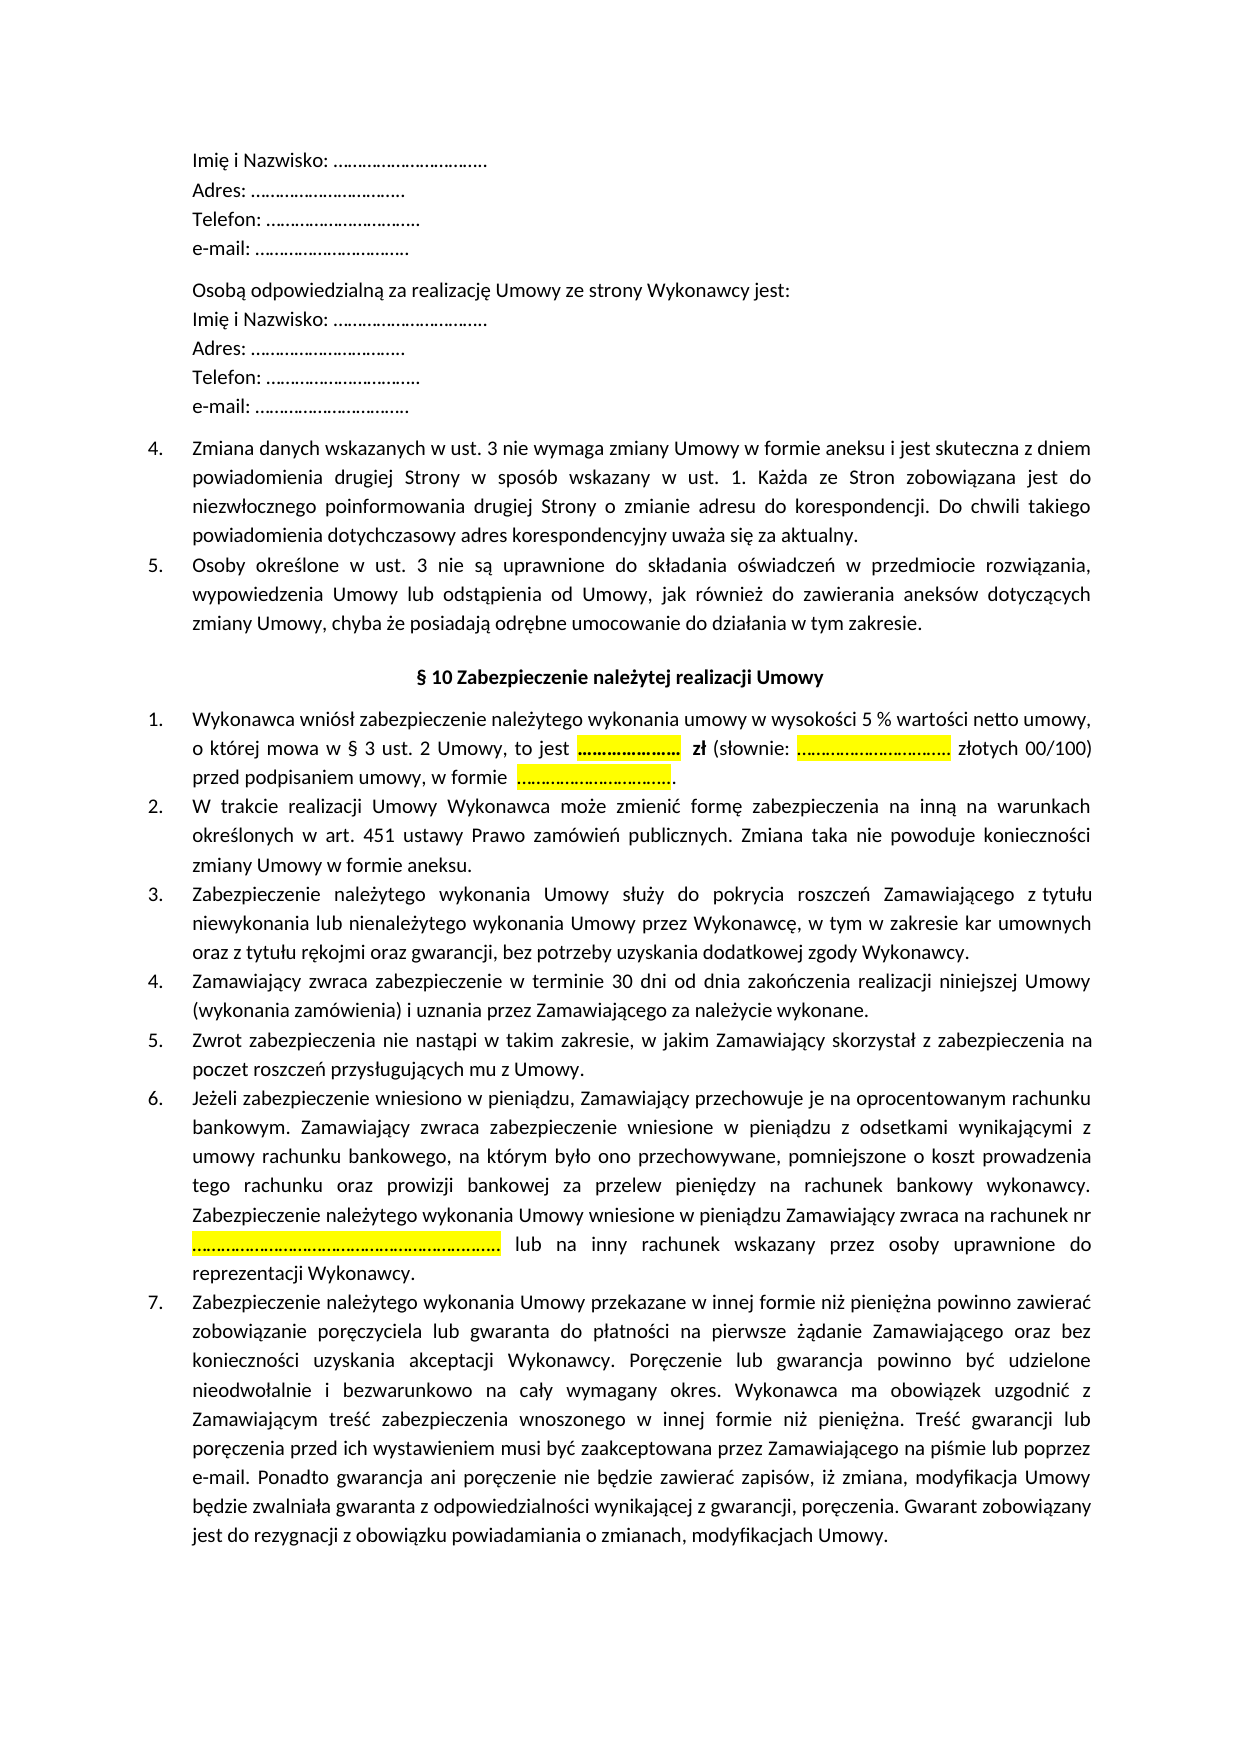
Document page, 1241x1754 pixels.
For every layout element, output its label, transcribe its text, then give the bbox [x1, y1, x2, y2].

text Telefon: ………………………….. [192, 206, 1092, 231]
list Jeżeli zabezpieczenie wniesiono w pieniądzu, Zamawiający przechowuje je na oprocentowanym rachunku bankowym. Zamawiający zwraca zabezpieczenie wniesione w pieniądzu z odsetkami wynikającymi z umowy rachunku bankowego, na którym było ono przechowywane, pomniejszone o koszt prowadzenia tego rachunku oraz prowizji bankowej za przelew pieniędzy na rachunek bankowy wykonawcy. Zabezpieczenie należytego wykonania Umowy wniesione w pieniądzu Zamawiający zwraca na rachunek nr …………………………………………………..….. lub na inny rachunek wskazany przez osoby uprawnione do reprezentacji Wykonawcy. [148, 1085, 1092, 1286]
list Zamawiający zwraca zabezpieczenie w terminie 30 dni od dnia zakończenia realizacji niniejszej Umowy (wykonania zamówienia) i uznania przez Zamawiającego za należycie wykonane. [148, 968, 1092, 1023]
list W trakcie realizacji Umowy Wykonawca może zmienić formę zabezpieczenia na inną na warunkach określonych w art. 451 ustawy Prawo zamówień publicznych. Zmiana taka nie powoduje konieczności zmiany Umowy w formie aneksu. [148, 793, 1092, 877]
list Zabezpieczenie należytego wykonania Umowy przekazane w innej formie niż pieniężna powinno zawierać zobowiązanie poręczyciela lub gwaranta do płatności na pierwsze żądanie Zamawiającego oraz bez konieczności uzyskania akceptacji Wykonawcy. Poręczenie lub gwarancja powinno być udzielone nieodwołalnie i bezwarunkowo na cały wymagany okres. Wykonawca ma obowiązek uzgodnić z Zamawiającym treść zabezpieczenia wnoszonego w innej formie niż pieniężna. Treść gwarancji lub poręczenia przed ich wystawieniem musi być zaakceptowana przez Zamawiającego na piśmie lub poprzez e-mail. Ponadto gwarancja ani poręczenie nie będzie zawierać zapisów, iż zmiana, modyfikacja Umowy będzie zwalniała gwaranta z odpowiedzialności wynikającej z gwarancji, poręczenia. Gwarant zobowiązany jest do rezygnacji z obowiązku powiadamiania o zmianach, modyfikacjach Umowy. [148, 1289, 1092, 1548]
text e-mail: ………………………….. [192, 235, 1092, 261]
list Wykonawca wniósł zabezpieczenie należytego wykonania umowy w wysokości 5 % wartości netto umowy, o której mowa w § 3 ust. 2 Umowy, to jest ………………… zł (słownie: ………………………….. złotych 00/100) przed podpisaniem umowy, w formie …………………………... [148, 706, 1092, 790]
text Imię i Nazwisko: ………………………….. [192, 306, 1092, 331]
list Zabezpieczenie należytego wykonania Umowy służy do pokrycia roszczeń Zamawiającego z tytułu niewykonania lub nienależytego wykonania Umowy przez Wykonawcę, w tym w zakresie kar umownych oraz z tytułu rękojmi oraz gwarancji, bez potrzeby uzyskania dodatkowej zgody Wykonawcy. [148, 881, 1092, 965]
text Adres: ………………………….. [192, 335, 1092, 361]
text Imię i Nazwisko: ………………………….. [192, 148, 1092, 173]
text Osobą odpowiedzialną za realizację Umowy ze strony Wykonawcy jest: [192, 277, 1092, 302]
text e-mail: ………………………….. [192, 393, 1092, 419]
text § 10 Zabezpieczenie należytej realizacji Umowy [148, 664, 1092, 690]
list Osoby określone w ust. 3 nie są uprawnione do składania oświadczeń w przedmiocie rozwiązania, wypowiedzenia Umowy lub odstąpienia od Umowy, jak również do zawierania aneksów dotyczących zmiany Umowy, chyba że posiadają odrębne umocowanie do działania w tym zakresie. [148, 552, 1092, 636]
list Zmiana danych wskazanych w ust. 3 nie wymaga zmiany Umowy w formie aneksu i jest skuteczna z dniem powiadomienia drugiej Strony w sposób wskazany w ust. 1. Każda ze Stron zobowiązana jest do niezwłocznego poinformowania drugiej Strony o zmianie adresu do korespondencji. Do chwili takiego powiadomienia dotychczasowy adres korespondencyjny uważa się za aktualny. [148, 435, 1092, 548]
text Adres: ………………………….. [192, 177, 1092, 202]
text Telefon: ………………………….. [192, 364, 1092, 390]
list Zwrot zabezpieczenia nie nastąpi w takim zakresie, w jakim Zamawiający skorzystał z zabezpieczenia na poczet roszczeń przysługujących mu z Umowy. [148, 1027, 1092, 1081]
